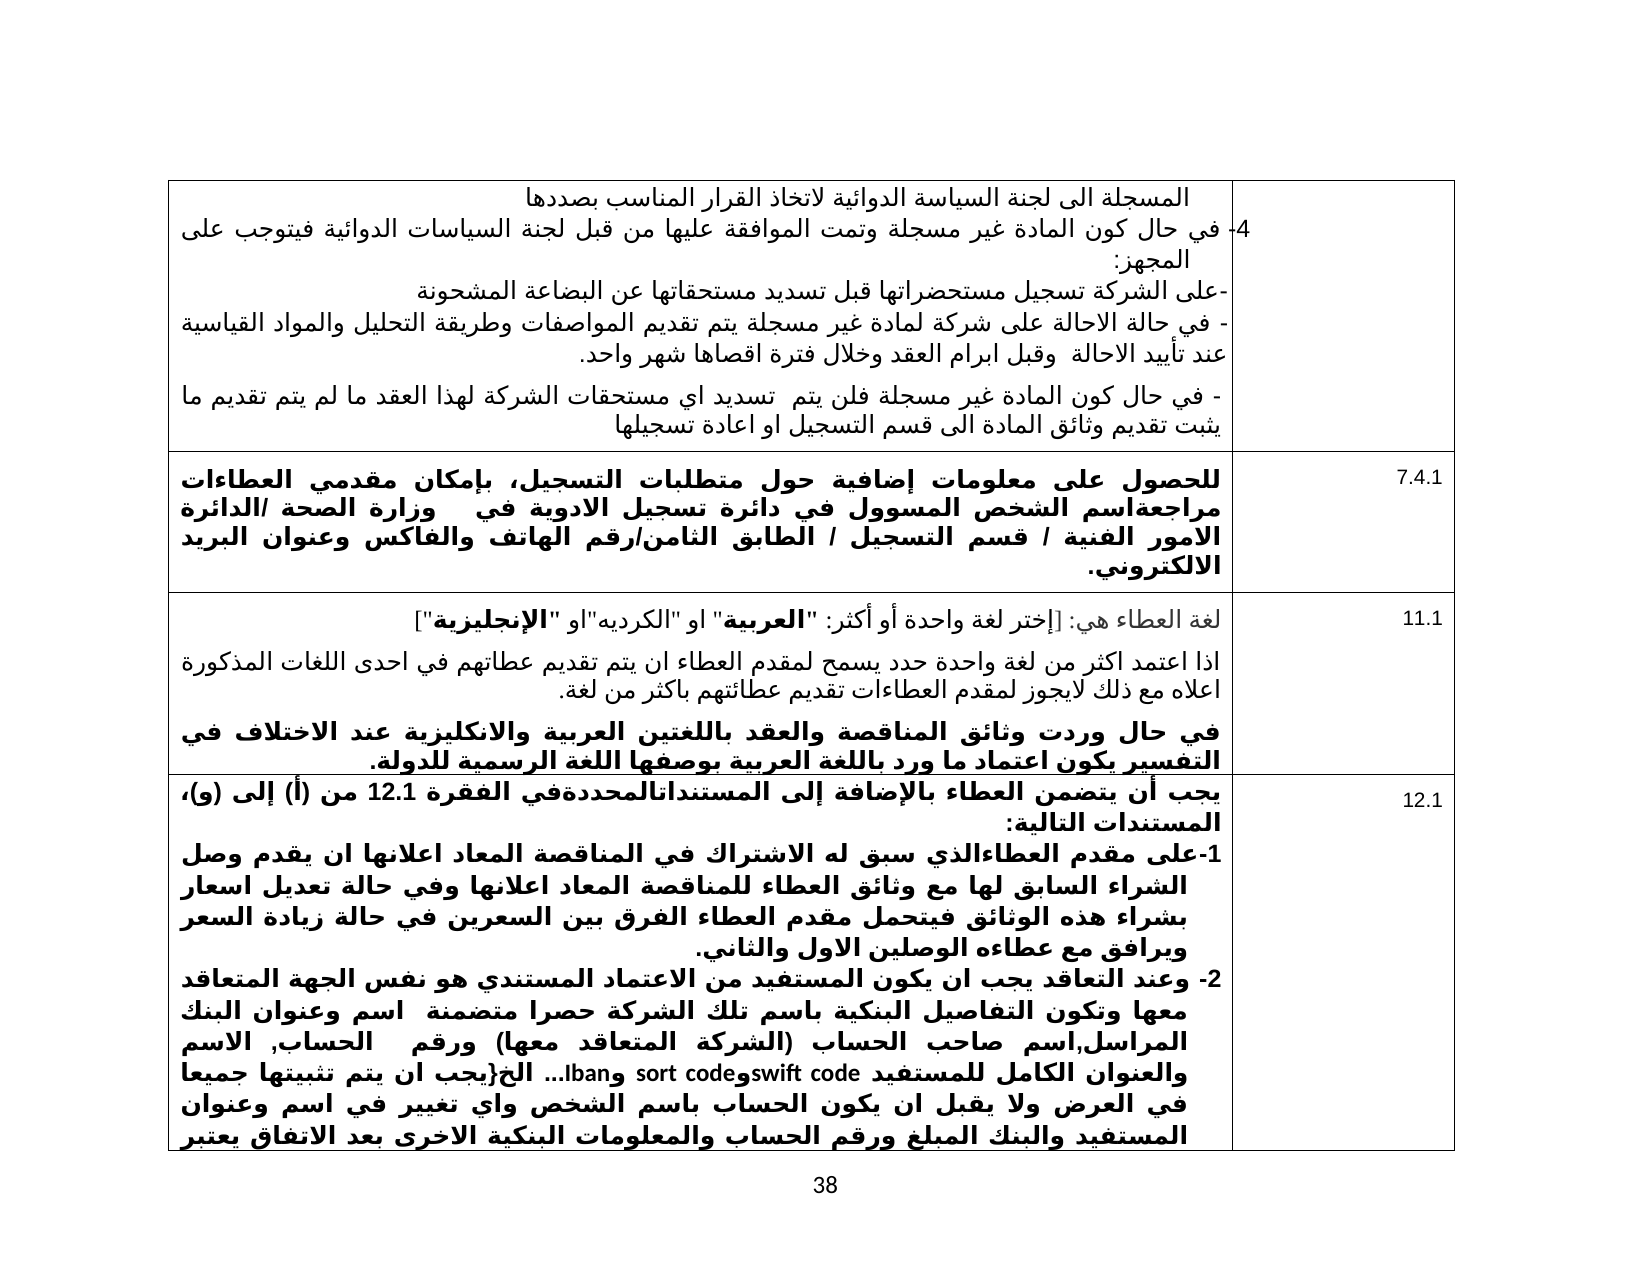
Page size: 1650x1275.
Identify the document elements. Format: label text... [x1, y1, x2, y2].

table_cell 12.1 [1233, 775, 1454, 1150]
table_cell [169, 181, 1232, 451]
table_cell للحصول على معلومات إضافية حول متطلبات التسجيل، بإمكان مقدمي العطاءات مراجعةاسم الشخص المسوول في دائرة تسجيل الادوية في وزارة الصحة /الدائرة الامور الفنية / قسم التسجيل / الطابق الثامن/رقم الهاتف والفاكس وعنوان البريد الالكتروني. [169, 452, 1232, 592]
table_cell [1233, 181, 1454, 451]
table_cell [169, 775, 1232, 1150]
table_cell لغة العطاء هي: [إختر لغة واحدة أو أكثر: "العربية" او "الكرديه"او "الإنجليزية"] اذا اعتمد اكثر من لغة واحدة حدد يسمح لمقدم العطاء ان يتم تقديم عطاتهم في احدى اللغات المذكورة اعلاه مع ذلك لايجوز لمقدم العطاءات تقديم عطائتهم باكثر من لغة. في حال وردت وثائق المناقصة والعقد باللغتين العربية والانكليزية عند الاختلاف في التفسير يكون اعتماد ما ورد باللغة العربية بوصفها اللغة الرسمية للدولة. [169, 593, 1232, 774]
table_cell 7.4.1 [1233, 452, 1454, 592]
table_cell 11.1 [1233, 593, 1454, 774]
